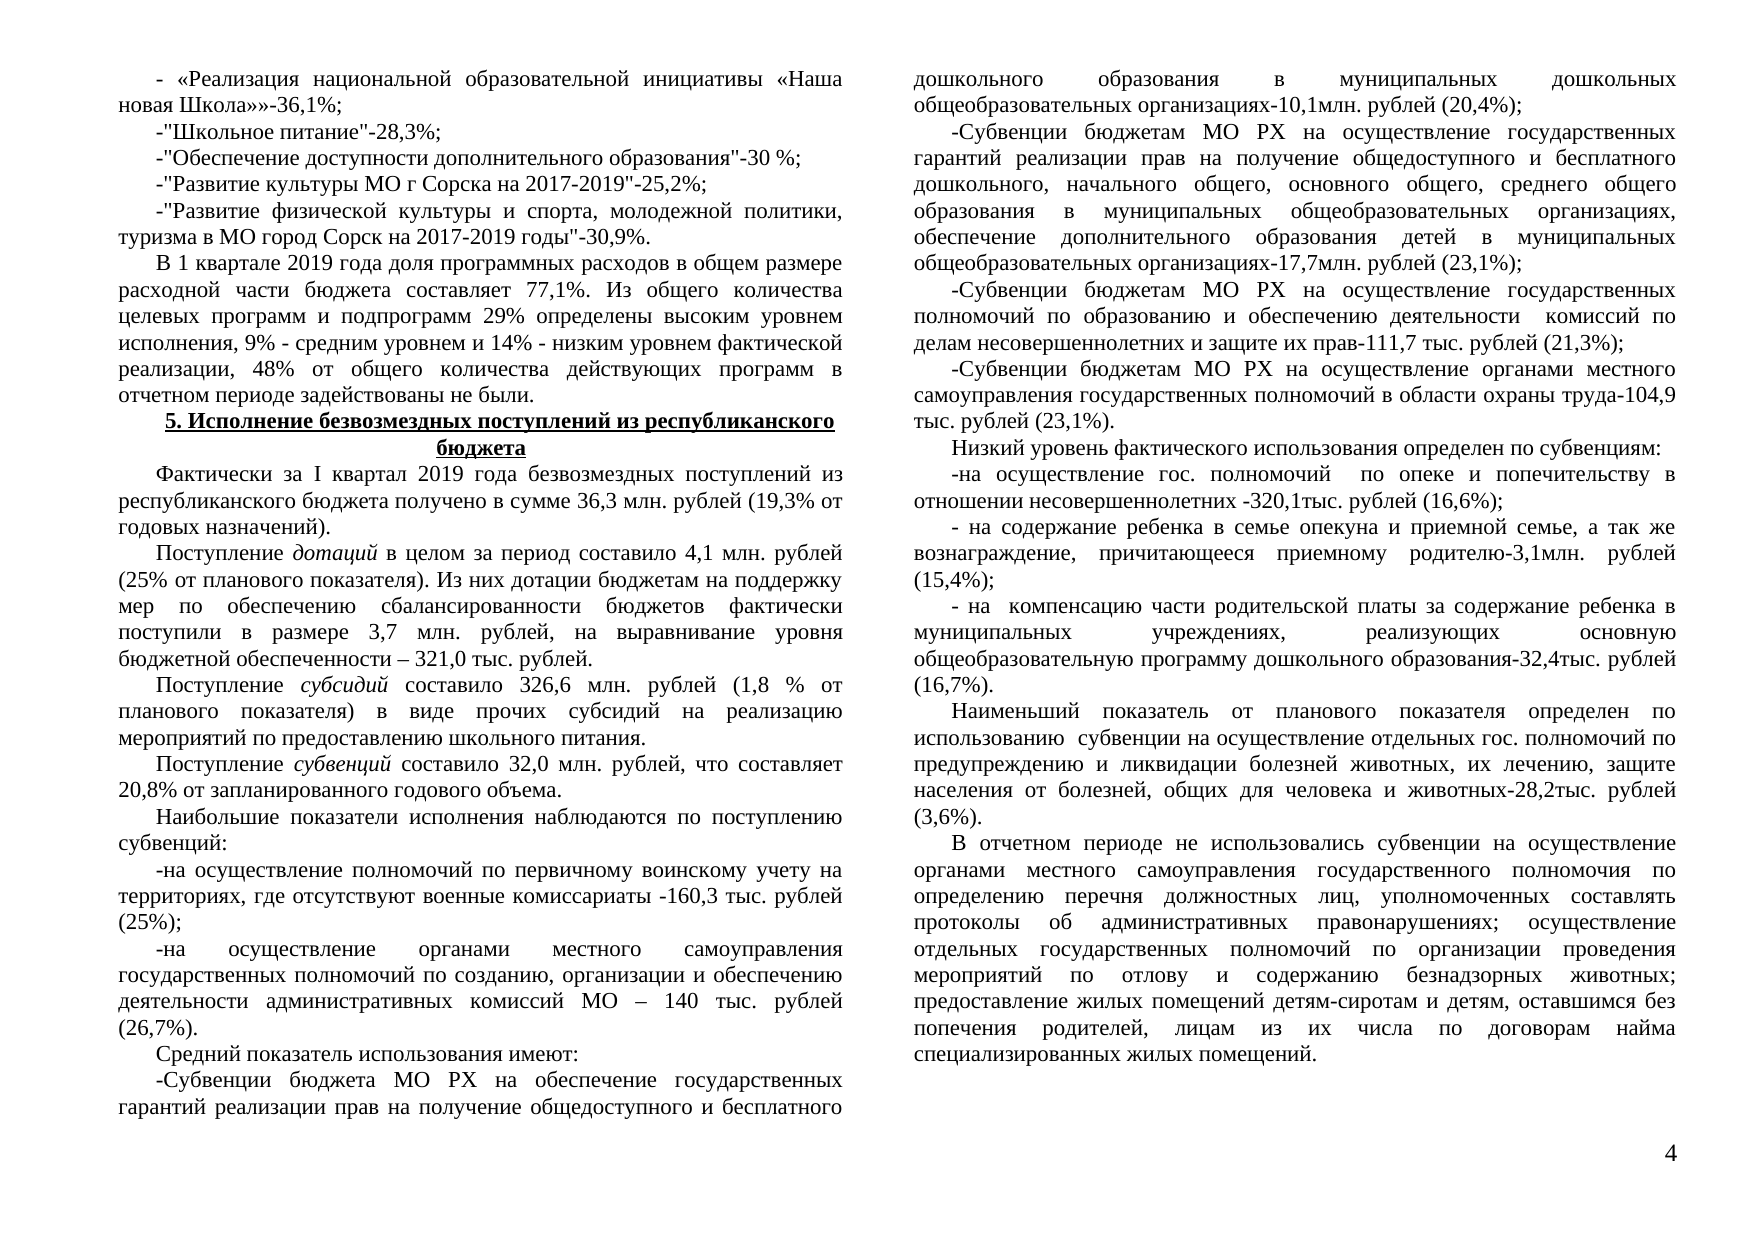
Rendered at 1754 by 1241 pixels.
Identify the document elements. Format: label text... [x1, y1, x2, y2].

text 5. Исполнение безвозмездных поступлений из республиканского бюджета [118, 408, 844, 460]
text -Субвенции бюджетам МО РХ на осуществление органами местного самоуправления государственных полномочий в области охраны труда-104,9 тыс. рублей (23,1%). [914, 355, 1677, 434]
text Фактически за I квартал 2019 года безвозмездных поступлений из республиканского бюджета получено в сумме 36,3 млн. рублей (19,3% от годовых назначений). [118, 460, 844, 539]
text - на содержание ребенка в семье опекуна и приемной семье, а так же вознаграждение, причитающееся приемному родителю-3,1млн. рублей (15,4%); [914, 513, 1677, 592]
text Наибольшие показатели исполнения наблюдаются по поступлению субвенций: [118, 803, 844, 856]
text -на осуществление гос. полномочий по опеке и попечительству в отношении несовершеннолетних -320,1тыс. рублей (16,6%); [914, 460, 1677, 513]
text - на компенсацию части родительской платы за содержание ребенка в муниципальных учреждениях, реализующих основную общеобразовательную программу дошкольного образования-32,4тыс. рублей (16,7%). [914, 592, 1677, 697]
text Наименьший показатель от планового показателя определен по использованию субвенции на осуществление отдельных гос. полномочий по предупреждению и ликвидации болезней животных, их лечению, защите населения от болезней, общих для человека и животных-28,2тыс. рублей (3,6%). [914, 697, 1677, 829]
text Низкий уровень фактического использования определен по субвенциям: [914, 434, 1677, 460]
text В отчетном периоде не использовались субвенции на осуществление органами местного самоуправления государственного полномочия по определению перечня должностных лиц, уполномоченных составлять протоколы об административных правонарушениях; осуществление отдельных государственных полномочий по организации проведения мероприятий по отлову и содержанию безнадзорных животных; предоставление жилых помещений детям-сиротам и детям, оставшимся без попечения родителей, лицам из их числа по договорам найма специализированных жилых помещений. [914, 829, 1677, 1066]
text -на осуществление полномочий по первичному воинскому учету на территориях, где отсутствуют военные комиссариаты -160,3 тыс. рублей (25%); [118, 856, 844, 935]
text -Субвенции бюджета МО РХ на обеспечение государственных гарантий реализации прав на получение общедоступного и бесплатного дошкольного образования в муниципальных дошкольных общеобразовательных организациях-10,1млн. рублей (20,4%); [118, 1066, 844, 1119]
text -Субвенции бюджетам МО РХ на осуществление государственных гарантий реализации прав на получение общедоступного и бесплатного дошкольного, начального общего, основного общего, среднего общего образования в муниципальных общеобразовательных организациях, обеспечение дополнительного образования детей в муниципальных общеобразовательных организациях-17,7млн. рублей (23,1%); [914, 118, 1677, 276]
text -Субвенции бюджетам МО РХ на осуществление государственных полномочий по образованию и обеспечению деятельности комиссий по делам несовершеннолетних и защите их прав-111,7 тыс. рублей (21,3%); [914, 276, 1677, 355]
text Поступление субсидий составило 326,6 млн. рублей (1,8 % от планового показателя) в виде прочих субсидий на реализацию мероприятий по предоставлению школьного питания. [118, 671, 844, 750]
text - «Реализация национальной образовательной инициативы «Наша новая Школа»»-36,1%; [118, 65, 844, 118]
text -"Школьное питание"-28,3%; [118, 118, 844, 144]
text -Субвенции бюджета МО РХ на обеспечение государственных гарантий реализации прав на получение общедоступного и бесплатного дошкольного образования в муниципальных дошкольных общеобразовательных организациях-10,1млн. рублей (20,4%); [914, 65, 1677, 118]
text В 1 квартале 2019 года доля программных расходов в общем размере расходной части бюджета составляет 77,1%. Из общего количества целевых программ и подпрограмм 29% определены высоким уровнем исполнения, 9% - средним уровнем и 14% - низким уровнем фактической реализации, 48% от общего количества действующих программ в отчетном периоде задействованы не были. [118, 249, 844, 408]
text -на осуществление органами местного самоуправления государственных полномочий по созданию, организации и обеспечению деятельности административных комиссий МО – 140 тыс. рублей (26,7%). [118, 935, 844, 1040]
text -"Обеспечение доступности дополнительного образования"-30 %; [118, 144, 844, 170]
text Средний показатель использования имеют: [118, 1040, 844, 1066]
text -"Развитие физической культуры и спорта, молодежной политики, туризма в МО город Сорск на 2017-2019 годы"-30,9%. [118, 197, 844, 249]
text Поступление субвенций составило 32,0 млн. рублей, что составляет 20,8% от запланированного годового объема. [118, 750, 844, 803]
text Поступление дотаций в целом за период составило 4,1 млн. рублей (25% от планового показателя). Из них дотации бюджетам на поддержку мер по обеспечению сбалансированности бюджетов фактически поступили в размере 3,7 млн. рублей, на выравнивание уровня бюджетной обеспеченности – 321,0 тыс. рублей. [118, 539, 844, 671]
text -"Развитие культуры МО г Сорска на 2017-2019"-25,2%; [118, 170, 844, 197]
